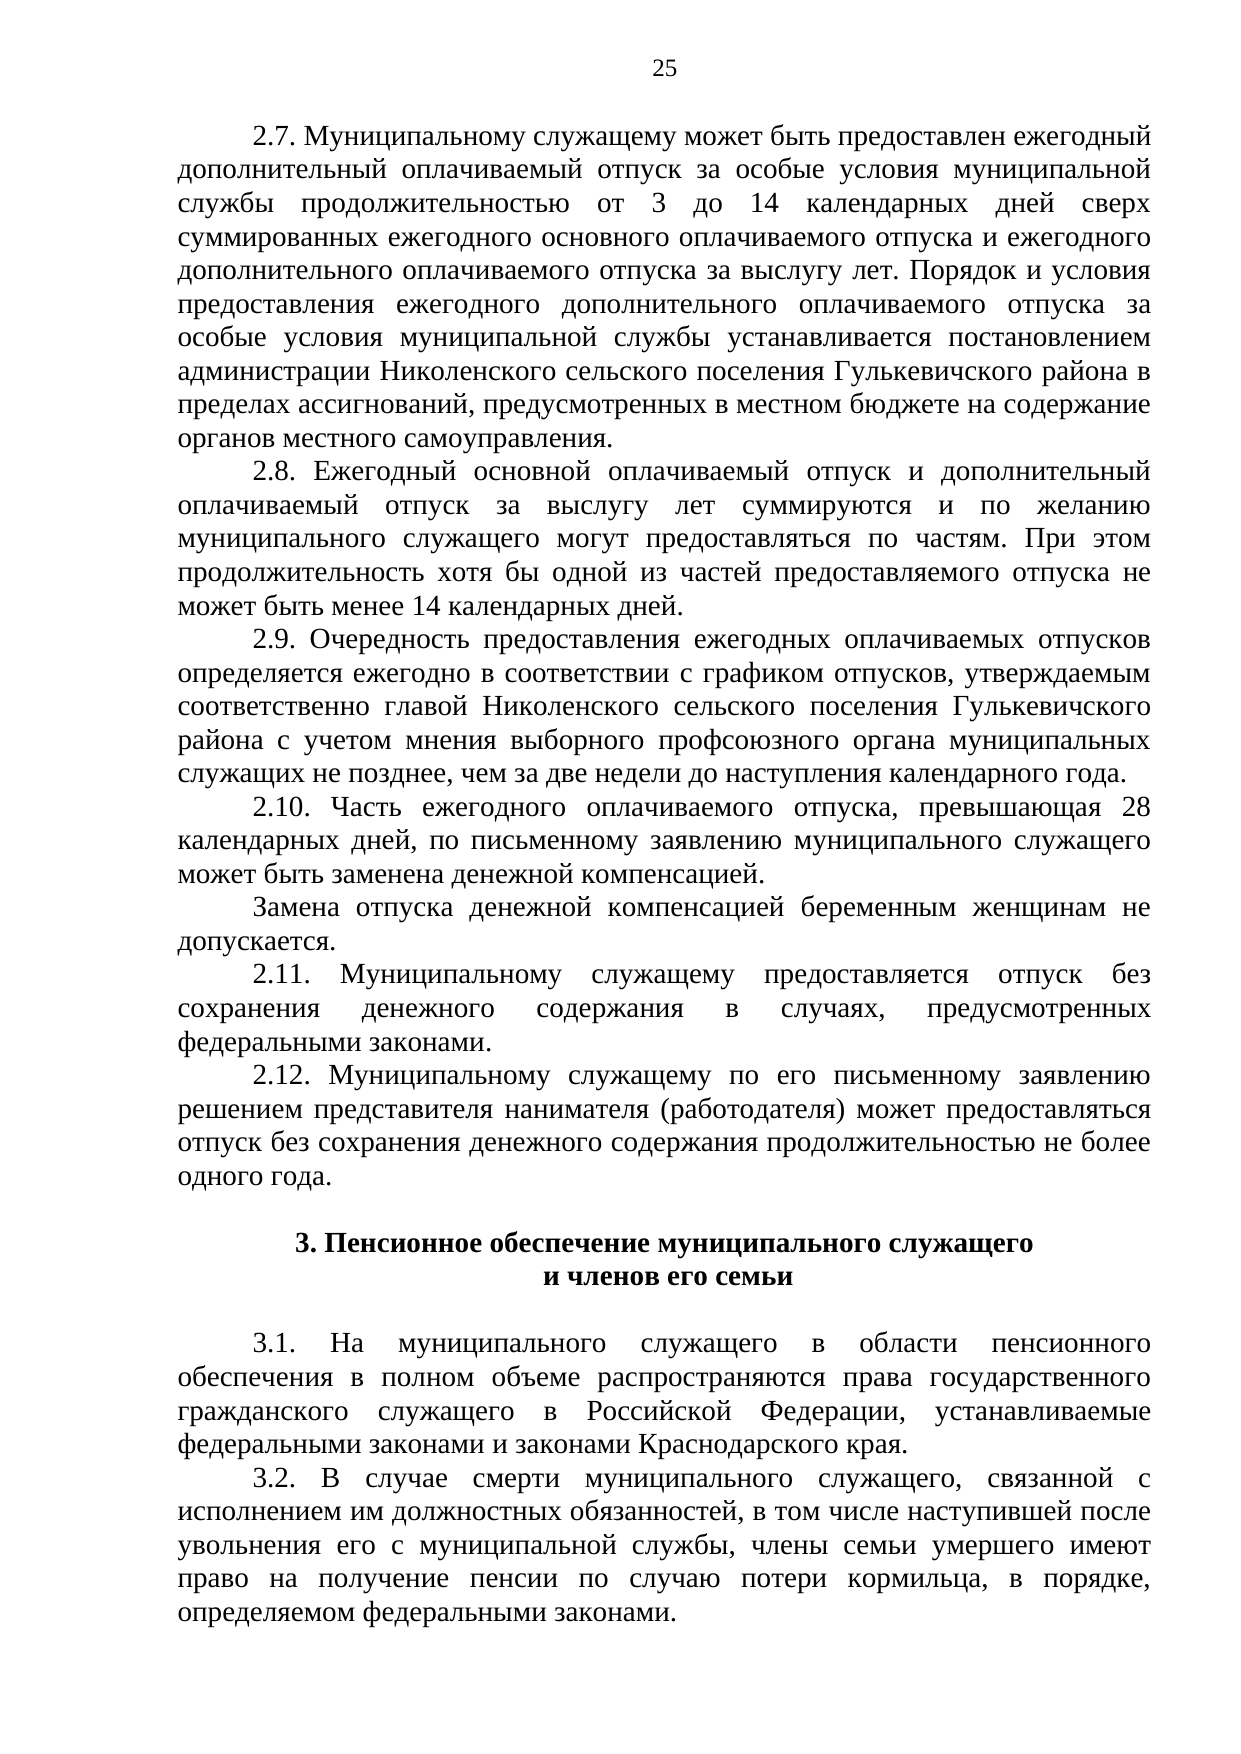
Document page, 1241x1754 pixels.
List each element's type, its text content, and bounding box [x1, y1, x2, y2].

text 3.2. В случае смерти муниципального служащего, связанной с исполнением им должностных обязанностей, в том числе наступившей после увольнения его с муниципальной службы, члены семьи умершего имеют право на получение пенсии по случаю потери кормильца, в порядке, определяемом федеральными законами. [177, 1460, 1152, 1627]
text 2.9. Очередность предоставления ежегодных оплачиваемых отпусков определяется ежегодно в соответствии с графиком отпусков, утверждаемым соответственно главой Николенского сельского поселения Гулькевичского района с учетом мнения выборного профсоюзного органа муниципальных служащих не позднее, чем за две недели до наступления календарного года. [177, 621, 1152, 789]
text 3. Пенсионное обеспечение муниципального служащего [177, 1225, 1152, 1258]
text 3.1. На муниципального служащего в области пенсионного обеспечения в полном объеме распространяются права государственного гражданского служащего в Российской Федерации, устанавливаемые федеральными законами и законами Краснодарского края. [177, 1326, 1152, 1460]
text 2.8. Ежегодный основной оплачиваемый отпуск и дополнительный оплачиваемый отпуск за выслугу лет суммируются и по желанию муниципального служащего могут предоставляться по частям. При этом продолжительность хотя бы одной из частей предоставляемого отпуска не может быть менее 14 календарных дней. [177, 453, 1152, 621]
text 2.11. Муниципальному служащему предоставляется отпуск без сохранения денежного содержания в случаях, предусмотренных федеральными законами. [177, 957, 1152, 1057]
text 2.10. Часть ежегодного оплачиваемого отпуска, превышающая 28 календарных дней, по письменному заявлению муниципального служащего может быть заменена денежной компенсацией. [177, 789, 1152, 889]
text 2.12. Муниципальному служащему по его письменному заявлению решением представителя нанимателя (работодателя) может предоставляться отпуск без сохранения денежного содержания продолжительностью не более одного года. [177, 1057, 1152, 1191]
text и членов его семьи [177, 1258, 1152, 1292]
text Замена отпуска денежной компенсацией беременным женщинам не допускается. [177, 889, 1152, 957]
text 2.7. Муниципальному служащему может быть предоставлен ежегодный дополнительный оплачиваемый отпуск за особые условия муниципальной службы продолжительностью от 3 до 14 календарных дней сверх суммированных ежегодного основного оплачиваемого отпуска и ежегодного дополнительного оплачиваемого отпуска за выслугу лет. Порядок и условия предоставления ежегодного дополнительного оплачиваемого отпуска за особые условия муниципальной службы устанавливается постановлением администрации Николенского сельского поселения Гулькевичского района в пределах ассигнований, предусмотренных в местном бюджете на содержание органов местного самоуправления. [177, 118, 1152, 453]
